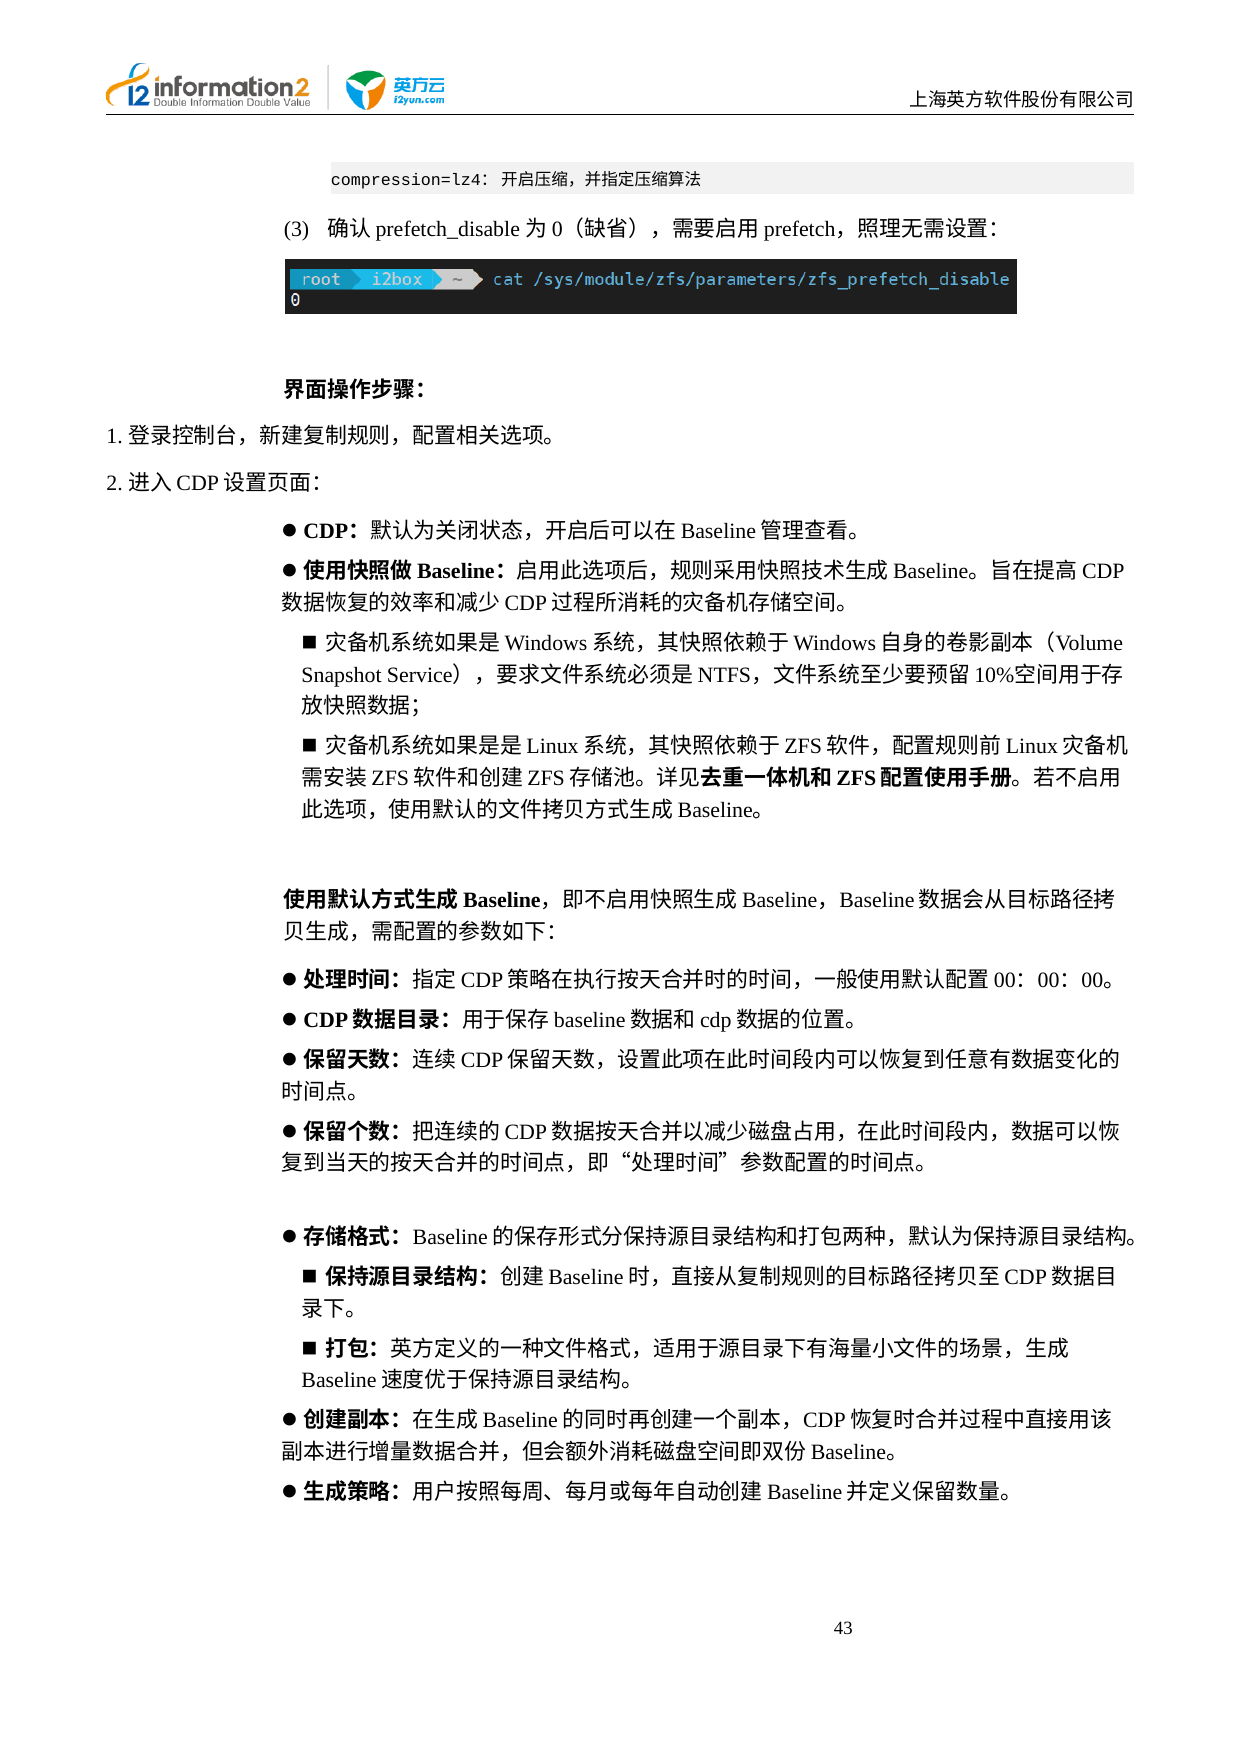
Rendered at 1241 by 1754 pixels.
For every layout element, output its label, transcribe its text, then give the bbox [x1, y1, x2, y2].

text 创建副本：在生成Baseline的同时再创建一个副本，CDP恢复时合并过程中直接用该副本进行增量数据合并，但会额外消耗磁盘空间即双份Baseline。 [281, 1402, 1134, 1466]
text 存储格式：Baseline的保存形式分保持源目录结构和打包两种，默认为保持源目录结构。 [281, 1219, 1134, 1251]
text 保持源目录结构：创建Baseline时，直接从复制规则的目标路径拷贝至CDP数据目录下。 [301, 1259, 1134, 1322]
text 灾备机系统如果是Windows系统，其快照依赖于Windows自身的卷影副本（Volume Snapshot Service），要求文件系统必须是NTFS，文件系统至少要预留10%空间用于存放快照数据； [301, 625, 1134, 720]
text 处理时间：指定CDP策略在执行按天合并时的时间，一般使用默认配置 00：00：00。 [281, 962, 1134, 994]
text 生成策略：用户按照每周、每月或每年自动创建Baseline并定义保留数量。 [281, 1474, 1134, 1506]
text compression=lz4： 开启压缩，并指定压缩算法 [331, 162, 1134, 194]
text 保留个数：把连续的CDP数据按天合并以减少磁盘占用，在此时间段内，数据可以恢复到当天的按天合并的时间点，即“处理时间”参数配置的时间点。 [281, 1114, 1134, 1177]
text 界面操作步骤： [283, 372, 1134, 404]
text 使用快照做Baseline：启用此选项后，规则采用快照技术生成Baseline。旨在提高CDP数据恢复的效率和减少CDP过程所消耗的灾备机存储空间。 [281, 553, 1134, 617]
list 确认prefetch_disable 为0（缺省），需要启用prefetch，照理无需设置： [283, 211, 1134, 243]
text 打包：英方定义的一种文件格式，适用于源目录下有海量小文件的场景，生成Baseline速度优于保持源目录结构。 [301, 1331, 1134, 1394]
text 保留天数：连续CDP保留天数，设置此项在此时间段内可以恢复到任意有数据变化的时间点。 [281, 1042, 1134, 1105]
picture [283, 259, 1017, 314]
picture [433, 85, 444, 90]
list 进入CDP设置页面： [106, 467, 1134, 497]
text CDP数据目录：用于保存baseline数据和cdp数据的位置。 [281, 1002, 1134, 1034]
list 登录控制台，新建复制规则，配置相关选项。 [106, 421, 1134, 450]
text 使用默认方式生成Baseline，即不启用快照生成Baseline，Baseline数据会从目标路径拷贝生成，需配置的参数如下： [283, 882, 1134, 945]
text CDP：默认为关闭状态，开启后可以在Baseline管理查看。 [281, 513, 1134, 545]
picture [105, 52, 444, 110]
text 灾备机系统如果是是Linux系统，其快照依赖于ZFS软件，配置规则前Linux灾备机需安装ZFS软件和创建ZFS存储池。详见去重一体机和ZFS配置使用手册。若不启用此选项，使用默认的文件拷贝方式生成Baseline。 [301, 728, 1134, 823]
